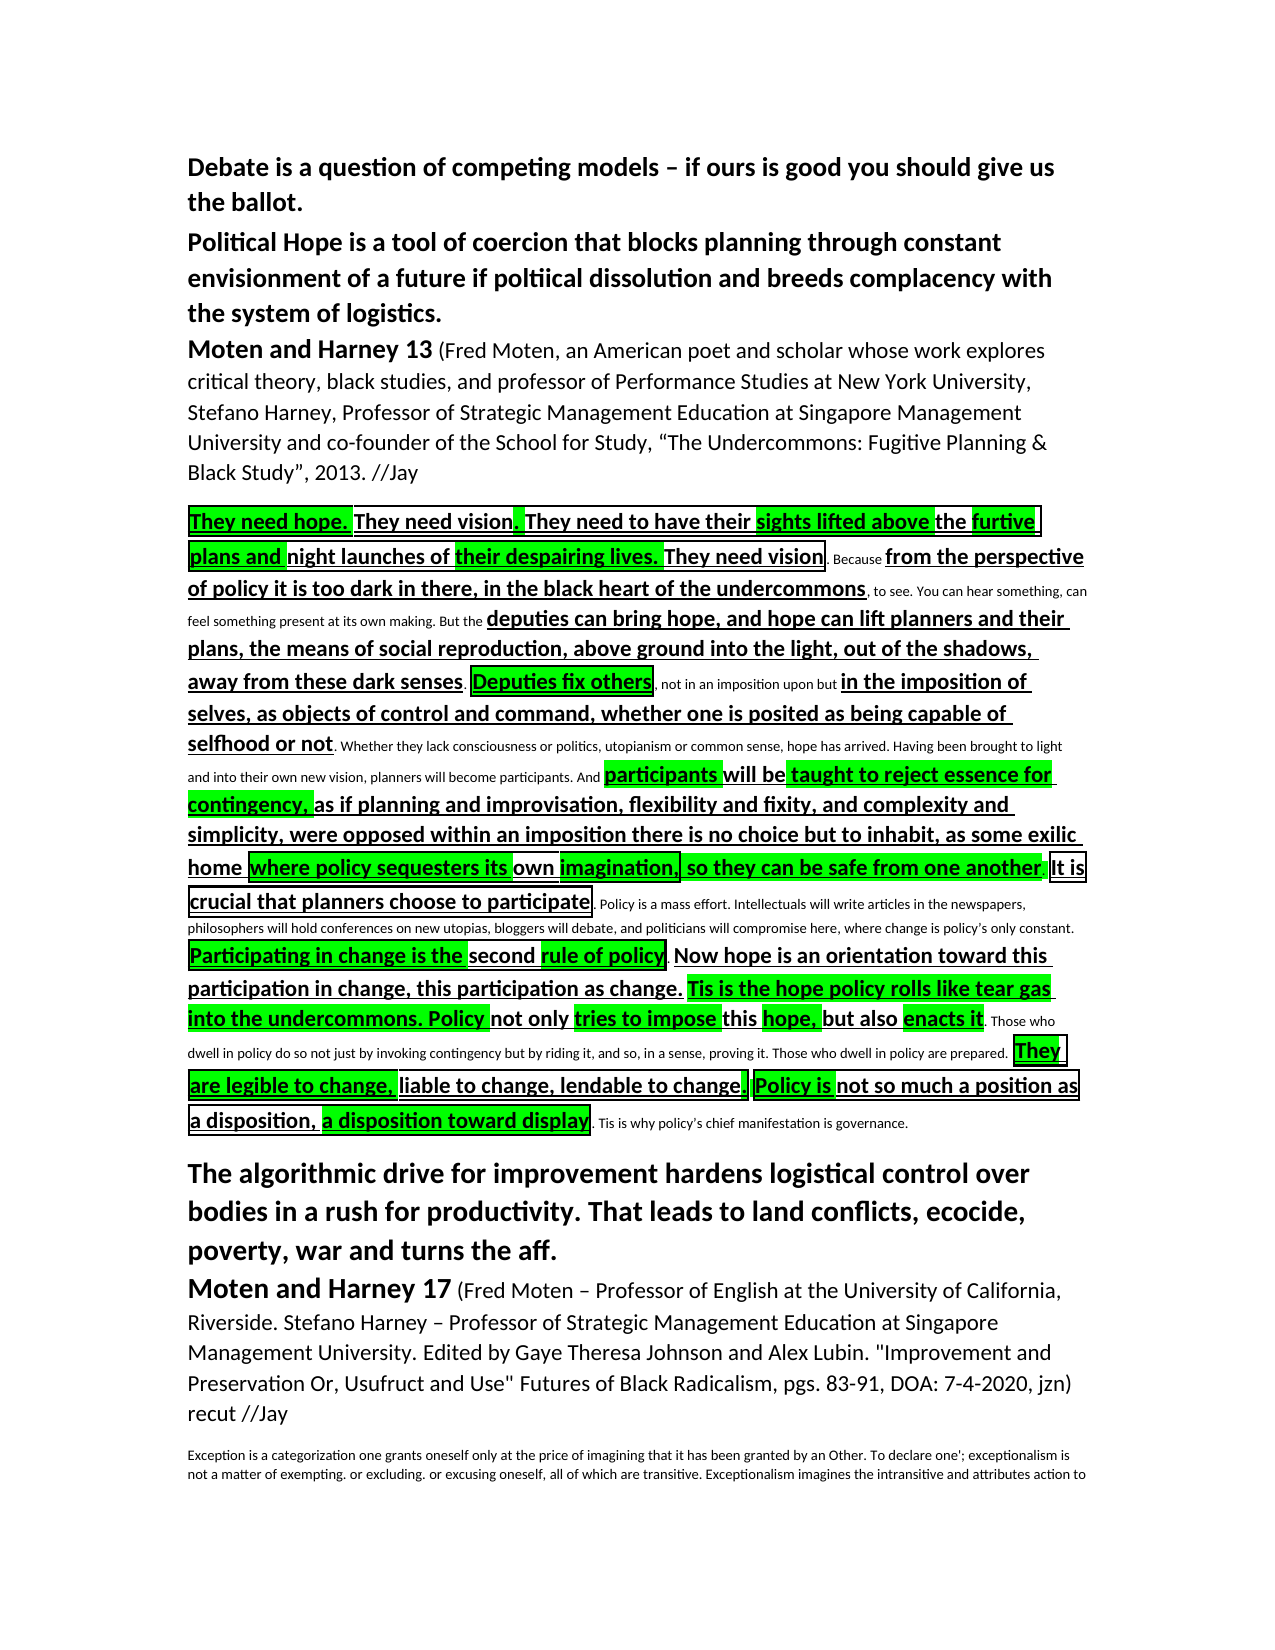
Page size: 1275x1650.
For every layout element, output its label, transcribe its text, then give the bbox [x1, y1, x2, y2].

subtitle Debate is a question of competing models – if ours is good you should give us the ballot. [187, 150, 1087, 219]
subtitle The algorithmic drive for improvement hardens logistical control over bodies in a rush for productivity. That leads to land conflicts, ecocide, poverty, war and turns the aff. [187, 1155, 1087, 1268]
subtitle Political Hope is a tool of coercion that blocks planning through constant envisionment of a future if poltiical dissolution and breeds complacency with the system of logistics. [187, 225, 1087, 330]
text Moten and Harney 13 (Fred Moten, an American poet and scholar whose work explores critical theory, black studies, and professor of Performance Studies at New York University, Stefano Harney, Professor of Strategic Management Education at Singapore Management University and co-founder of the School for Study, “The Undercommons: Fugitive Planning & Black Study”, 2013. //Jay [187, 332, 1087, 486]
text Moten and Harney 17 (Fred Moten – Professor of English at the University of California, Riverside. Stefano Harney – Professor of Strategic Management Education at Singapore Management University. Edited by Gaye Theresa Johnson and Alex Lubin. "Improvement and Preservation Or, Usufruct and Use" Futures of Black Radicalism, pgs. 83-91, DOA: 7-4-2020, jzn) recut //Jay [187, 1270, 1087, 1427]
text They need hope. They need vision. They need to have their sights lifted above the furtive plans and night launches of their despairing lives. They need vision. Because from the perspective of policy it is too dark in there, in the black heart of the undercommons, to see. You can hear something, can feel something present at its own making. But the deputies can bring hope, and hope can lift planners and their plans, the means of social reproduction, above ground into the light, out of the shadows, away from these dark senses. Deputies fix others, not in an imposition upon but in the imposition of selves, as objects of control and command, whether one is posited as being capable of selfhood or not. Whether they lack consciousness or politics, utopianism or common sense, hope has arrived. Having been brought to light and into their own new vision, planners will become participants. And participants will be taught to reject essence for contingency, as if planning and improvisation, flexibility and fixity, and complexity and simplicity, were opposed within an imposition there is no choice but to inhabit, as some exilic home where policy sequesters its own imagination, so they can be safe from one another. It is crucial that planners choose to participate. Policy is a mass effort. Intellectuals will write articles in the newspapers, philosophers will hold conferences on new utopias, bloggers will debate, and politicians will compromise here, where change is policy’s only constant. Participating in change is the second rule of policy. Now hope is an orientation toward this participation in change, this participation as change. Tis is the hope policy rolls like tear gas into the undercommons. Policy not only tries to impose this hope, but also enacts it. Those who dwell in policy do so not just by invoking contingency but by riding it, and so, in a sense, proving it. Those who dwell in policy are prepared. They are legible to change, liable to change, lendable to change. Policy is not so much a position as a disposition, a disposition toward display. Tis is why policy’s chief manifestation is governance. [187, 505, 1087, 1136]
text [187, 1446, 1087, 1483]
